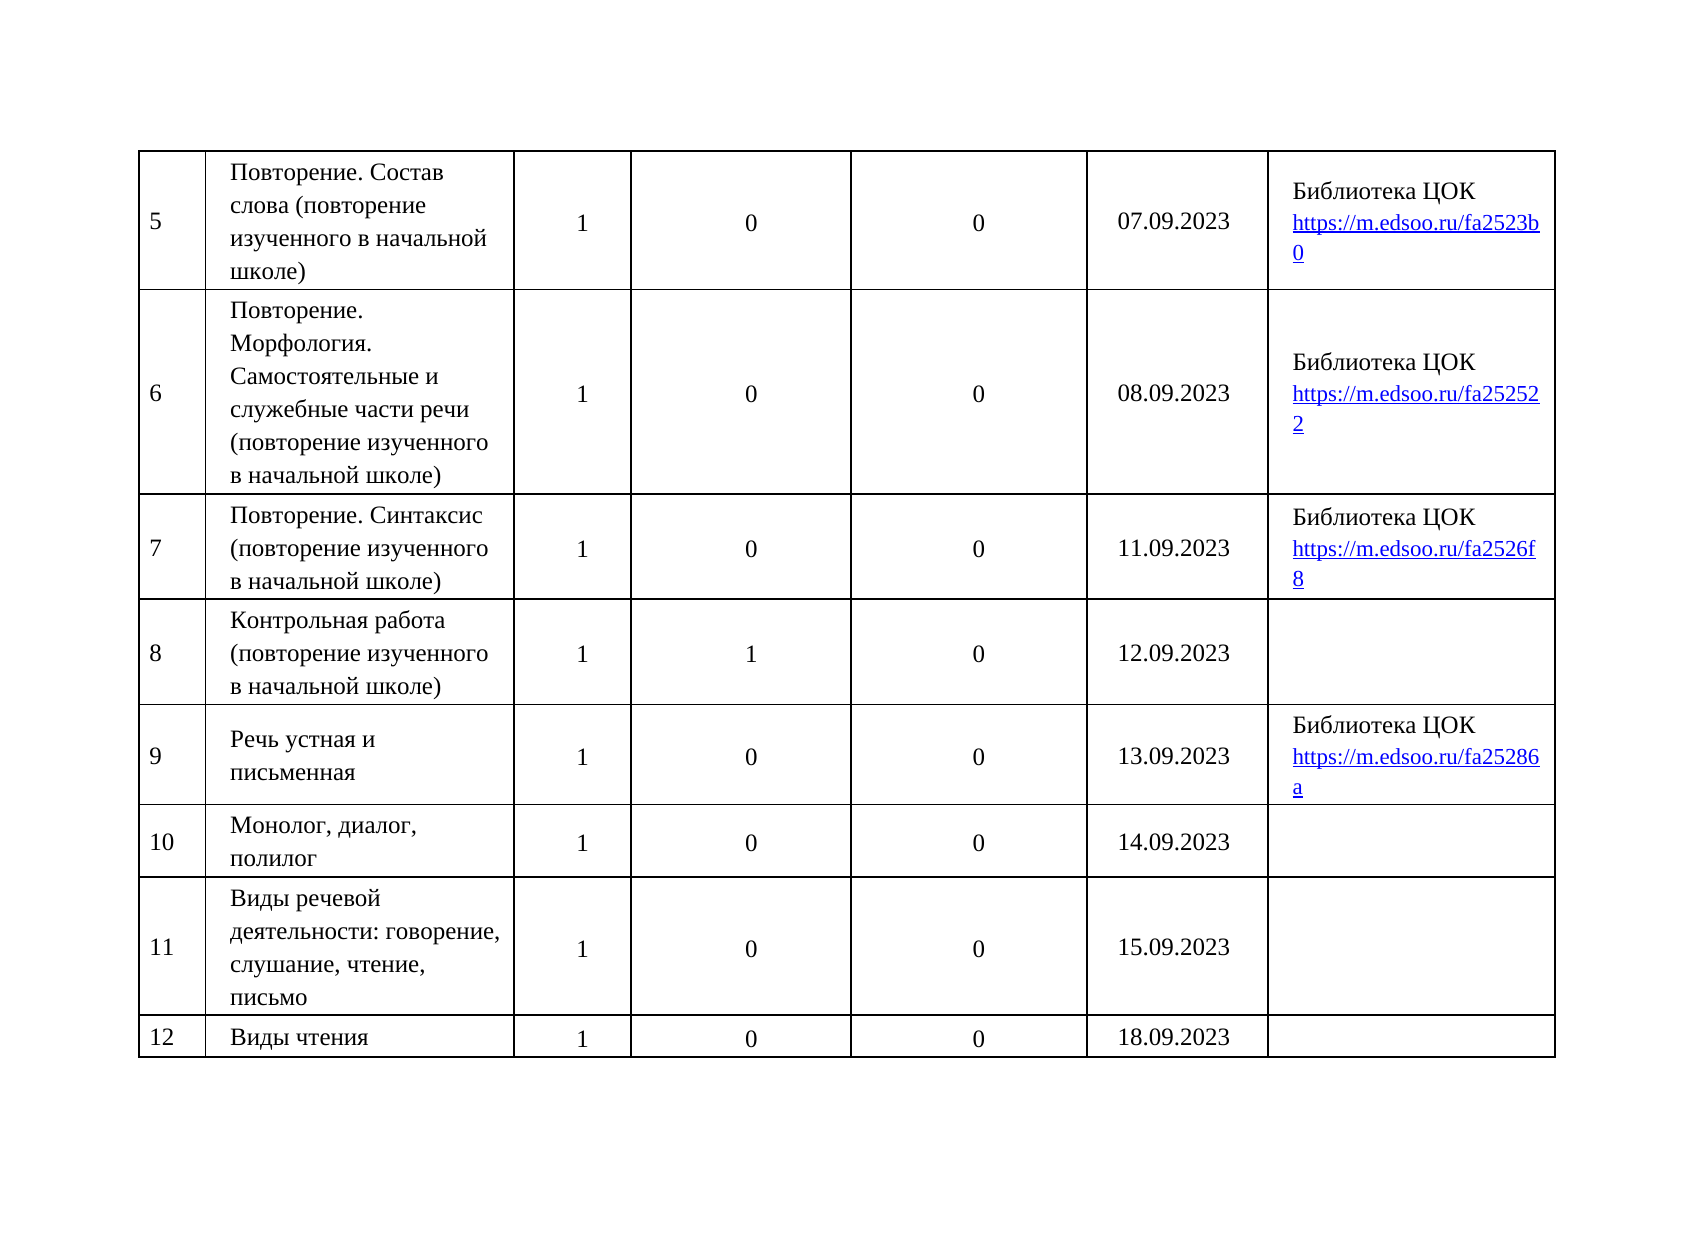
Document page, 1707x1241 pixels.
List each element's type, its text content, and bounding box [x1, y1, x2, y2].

table_cell Библиотека ЦОК https://m.edsoo.ru/fa2523b0 [1269, 152, 1554, 288]
table_cell Виды речевой деятельности: говорение, слушание, чтение, письмо [206, 878, 513, 1014]
table_cell Контрольная работа (повторение изученного в начальной школе) [206, 600, 513, 704]
table_cell 08.09.2023 [1088, 290, 1267, 493]
table_cell 12.09.2023 [1088, 600, 1267, 704]
table_cell Повторение. Состав слова (повторение изученного в начальной школе) [206, 152, 513, 288]
table_cell 1 [515, 878, 630, 1014]
table_cell 1 [515, 600, 630, 704]
table_cell 0 [852, 1016, 1086, 1056]
table_cell [1269, 805, 1554, 876]
table_cell 15.09.2023 [1088, 878, 1267, 1014]
table_cell 0 [852, 805, 1086, 876]
table_cell 0 [632, 152, 850, 288]
table_cell 1 [632, 600, 850, 704]
table_cell 18.09.2023 [1088, 1016, 1267, 1056]
table_cell Библиотека ЦОК https://m.edsoo.ru/fa252522 [1269, 290, 1554, 493]
table_cell [1269, 1016, 1554, 1056]
table_cell Библиотека ЦОК https://m.edsoo.ru/fa25286a [1269, 705, 1554, 803]
table_cell 11 [140, 878, 205, 1014]
table_cell Повторение. Морфология. Самостоятельные и служебные части речи (повторение изученного в начальной школе) [206, 290, 513, 493]
table_cell 0 [852, 878, 1086, 1014]
table_cell 0 [632, 1016, 850, 1056]
table_cell 1 [515, 152, 630, 288]
table_cell 0 [852, 152, 1086, 288]
table_cell 0 [852, 290, 1086, 493]
table_cell [1269, 878, 1554, 1014]
table_cell Повторение. Синтаксис (повторение изученного в начальной школе) [206, 495, 513, 598]
table_cell 1 [515, 705, 630, 803]
table_cell 0 [632, 878, 850, 1014]
table_cell 0 [852, 495, 1086, 598]
table_cell 8 [140, 600, 205, 704]
table_cell 6 [140, 290, 205, 493]
table_cell Библиотека ЦОК https://m.edsoo.ru/fa2526f8 [1269, 495, 1554, 598]
table_cell 10 [140, 805, 205, 876]
table_cell 14.09.2023 [1088, 805, 1267, 876]
table_cell 0 [632, 805, 850, 876]
table_cell 12 [140, 1016, 205, 1056]
table_cell 0 [632, 495, 850, 598]
table_cell 1 [515, 495, 630, 598]
table_cell 0 [632, 705, 850, 803]
table_cell 11.09.2023 [1088, 495, 1267, 598]
table_cell Речь устная и письменная [206, 705, 513, 803]
table_cell 5 [140, 152, 205, 288]
table_cell 0 [852, 705, 1086, 803]
table_cell 0 [852, 600, 1086, 704]
table_cell 1 [515, 805, 630, 876]
table_cell 7 [140, 495, 205, 598]
table_cell Монолог, диалог, полилог [206, 805, 513, 876]
table_cell [1269, 600, 1554, 704]
table_cell 13.09.2023 [1088, 705, 1267, 803]
table_cell 9 [140, 705, 205, 803]
table_cell 1 [515, 1016, 630, 1056]
table_cell 1 [515, 290, 630, 493]
table_cell 07.09.2023 [1088, 152, 1267, 288]
table_cell 0 [632, 290, 850, 493]
table_cell Виды чтения [206, 1016, 513, 1056]
